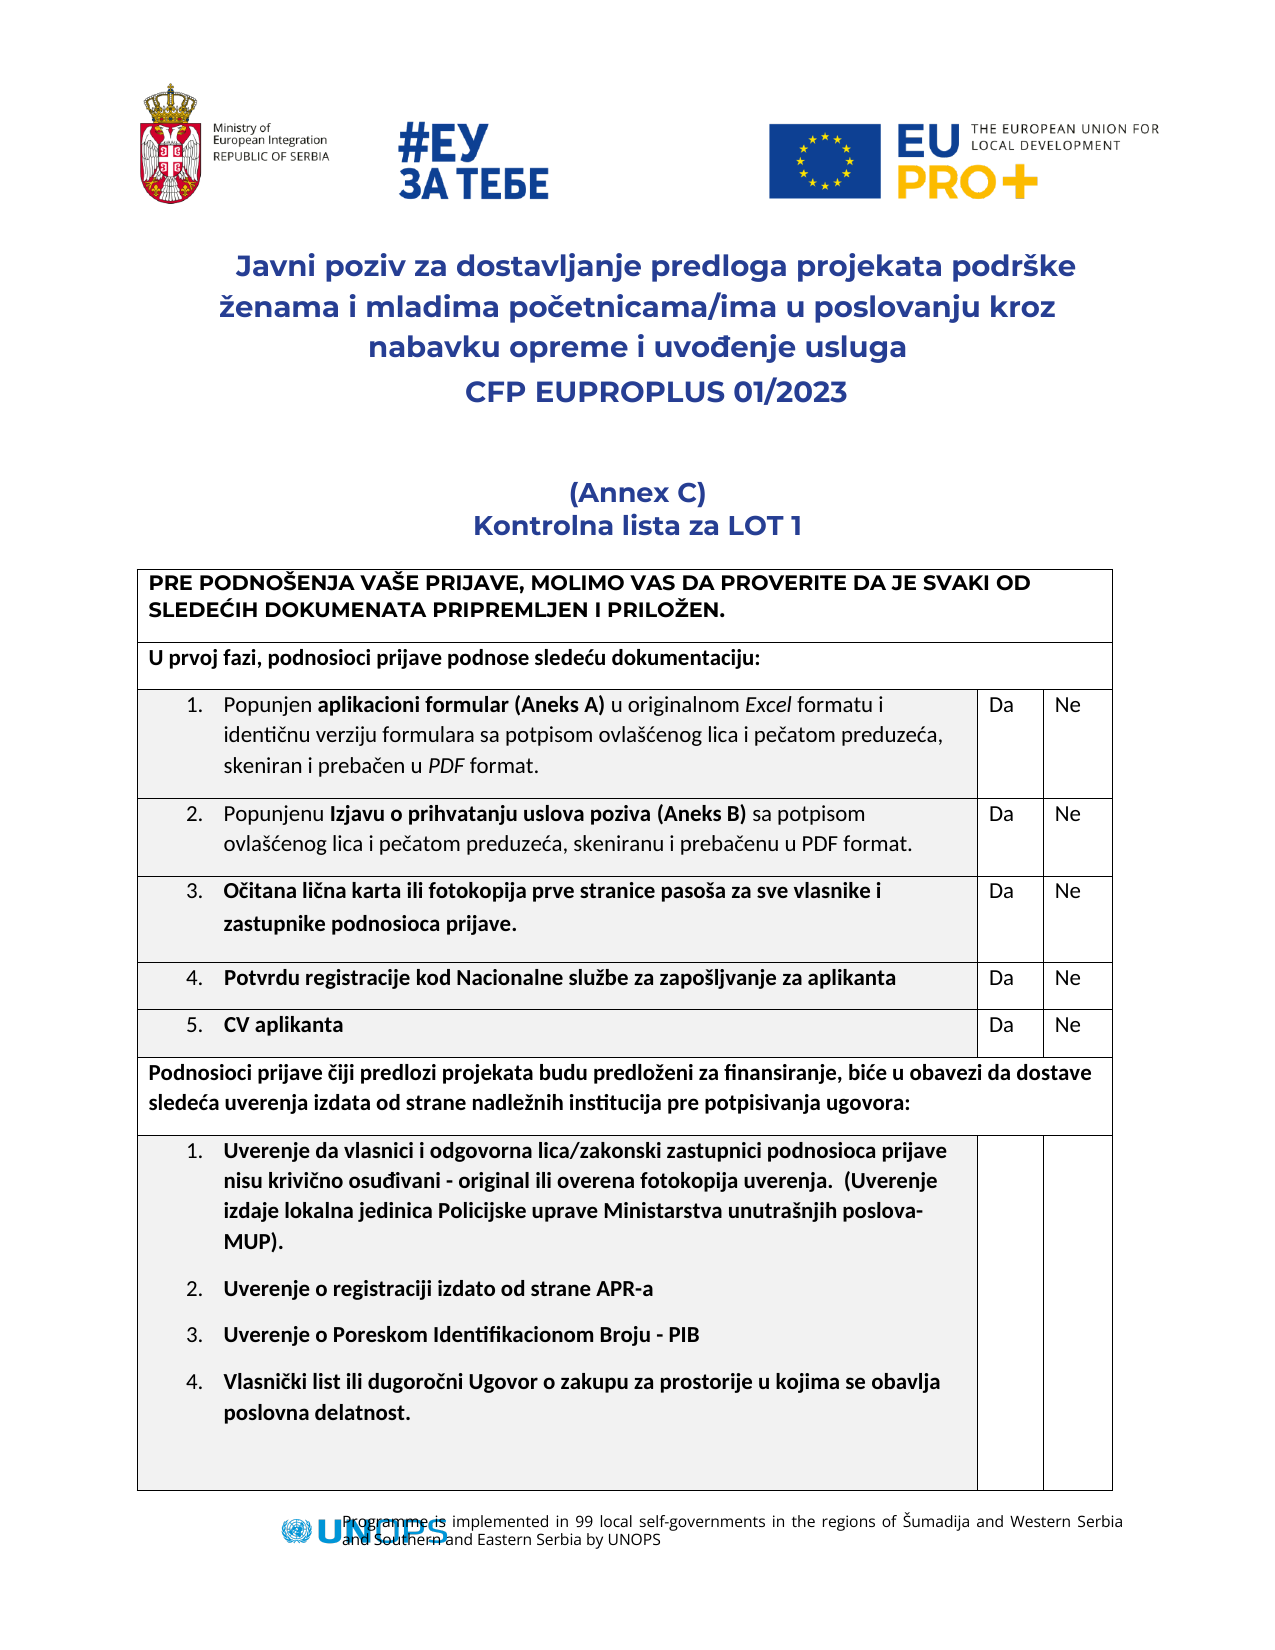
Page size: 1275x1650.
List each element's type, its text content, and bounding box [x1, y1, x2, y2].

table_cell U prvoj fazi, podnosioci prijave podnose sledeću dokumentaciju: [138, 643, 1112, 689]
table_cell Da [978, 799, 1043, 876]
table_cell Da [978, 1010, 1043, 1057]
table_cell [978, 1136, 1043, 1490]
text (Annex C) [150, 476, 1125, 509]
table_cell Ne [1044, 1010, 1112, 1057]
table_header PRE PODNOŠENJA VAŠE PRIJAVE, MOLIMO VAS DA PROVERITE DA JE SVAKI OD SLEDEĆIH DOKUMENATA PRIPREMLJEN I PRILOŽEN. [138, 570, 1112, 642]
picture [7, 1, 1253, 239]
text Kontrolna lista za LOT 1 [150, 509, 1125, 542]
table_cell Očitana lična karta ili fotokopija prve stranice pasoša za sve vlasnike i zastupnike podnosioca prijave. [138, 877, 977, 962]
table_cell Ne [1044, 799, 1112, 876]
subtitle CFP EUPROPLUS 01/2023 [150, 374, 1125, 410]
picture [150, 1511, 463, 1630]
table_cell Ne [1044, 877, 1112, 962]
table_cell Ne [1044, 690, 1112, 798]
table_cell [1044, 1136, 1112, 1490]
table_cell Uverenje da vlasnici i odgovorna lica/zakonski zastupnici podnosioca prijave nisu krivično osuđivani - original ili overena fotokopija uverenja. (Uverenje izdaje lokalna jedinica Policijske uprave Ministarstva unutrašnjih poslova- MUP). Uverenje o registraciji izdato od strane APR-a Uverenje o Poreskom Identifikacionom Broju - PIB Vlasnički list ili dugoročni Ugovor o zakupu za prostorije u kojima se obavlja poslovna delatnost. [138, 1136, 977, 1490]
table_cell 5. CV aplikanta [138, 1010, 977, 1057]
table_cell Da [978, 690, 1043, 798]
table_cell Da [978, 963, 1043, 1009]
subtitle Javni poziv za dostavljanje predloga projekata podrške ženama i mladima početnicama/ima u poslovanju kroz nabavku opreme i uvođenje usluga [150, 215, 1125, 365]
table_cell 4. Potvrdu registracije kod Nacionalne službe za zapošljvanje za aplikanta [138, 963, 977, 1009]
table_cell Ne [1044, 963, 1112, 1009]
table_cell Popunjen aplikacioni formular (Aneks A) u originalnom Excel formatu i identičnu verziju formulara sa potpisom ovlašćenog lica i pečatom preduzeća, skeniran i prebačen u PDF format. [138, 690, 977, 798]
table_cell Podnosioci prijave čiji predlozi projekata budu predloženi za finansiranje, biće u obavezi da dostave sledeća uverenja izdata od strane nadležnih institucija pre potpisivanja ugovora: [138, 1058, 1112, 1135]
table_cell Da [978, 877, 1043, 962]
table_cell Popunjenu Izjavu o prihvatanju uslova poziva (Aneks B) sa potpisom ovlašćenog lica i pečatom preduzeća, skeniranu i prebačenu u PDF format. [138, 799, 977, 876]
